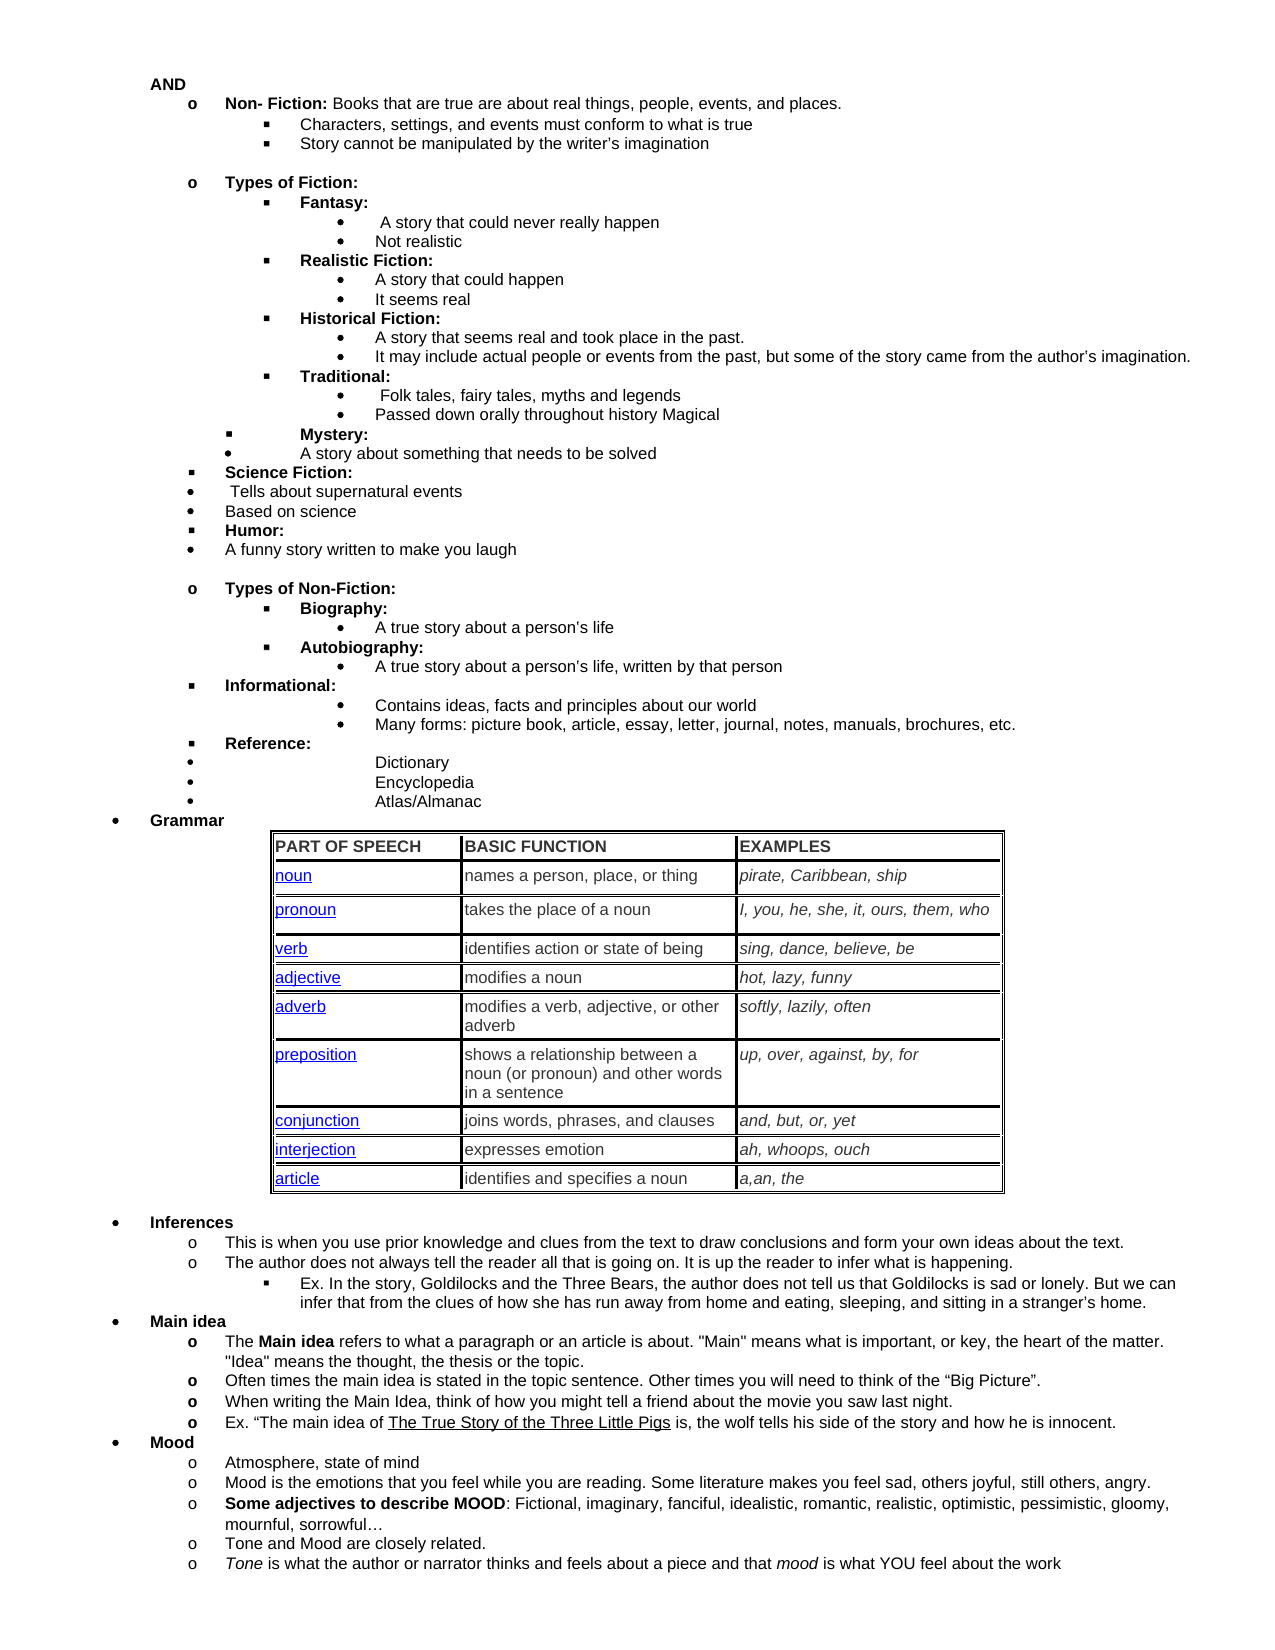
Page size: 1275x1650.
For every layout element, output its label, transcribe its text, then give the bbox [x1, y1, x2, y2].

list This is when you use prior knowledge and clues from the text to draw conclusions and form your own ideas about the text. [187, 1232, 1200, 1253]
list Atlas/Almanac [150, 792, 1200, 811]
table_cell verb [272, 933, 460, 961]
list Humor: [150, 521, 1200, 540]
list Characters, settings, and events must conform to what is true [262, 115, 1200, 134]
table_cell preposition [272, 1038, 460, 1105]
list A story that could never really happen [337, 212, 1200, 232]
list Not realistic [337, 232, 1200, 251]
list Biography: [262, 599, 1200, 618]
list Fantasy: [262, 193, 1200, 212]
list Inferences [112, 1213, 1200, 1232]
list A true story about a person‛s life, written by that person [337, 657, 1200, 676]
list Some adjectives to describe MOOD: Fictional, imaginary, fanciful, idealistic, romantic, realistic, optimistic, pessimistic, gloomy, mournful, sorrowful… [187, 1494, 1200, 1533]
table_cell pronoun [272, 894, 461, 933]
list Many forms: picture book, article, essay, letter, journal, notes, manuals, brochures, etc. [337, 715, 1200, 734]
list Mystery: [150, 424, 1200, 444]
list The Main idea refers to what a paragraph or an article is about. "Main" means what is important, or key, the heart of the matter. "Idea" means the thought, the thesis or the topic. [187, 1331, 1200, 1371]
table_cell and, but, or, yet [738, 1105, 1002, 1133]
list A funny story written to make you laugh [150, 540, 1200, 559]
list Types of Fiction: [187, 172, 1200, 193]
list Tone is what the author or narrator thinks and feels about a piece and that mood is what YOU feel about the work [187, 1554, 1200, 1575]
list Contains ideas, facts and principles about our world [337, 695, 1200, 715]
list A true story about a person‛s life [337, 618, 1200, 638]
list Non- Fiction: Books that are true are about real things, people, events, and places. [187, 94, 1200, 115]
table_cell conjunction [274, 1105, 460, 1133]
list Dictionary [150, 753, 1200, 772]
table_cell identifies action or state of being [463, 936, 735, 961]
table_cell I, you, he, she, it, ours, them, who [736, 894, 1003, 933]
list Science Fiction: [150, 463, 1200, 482]
list A story about something that needs to be solved [150, 444, 1200, 463]
list Often times the main idea is stated in the topic sentence. Other times you will need to think of the “Big Picture”. [187, 1371, 1200, 1392]
list A story that seems real and took place in the past. [337, 328, 1200, 347]
list Realistic Fiction: [262, 251, 1200, 270]
list It seems real [337, 289, 1200, 309]
table_cell interjection [274, 1134, 460, 1162]
list The author does not always tell the reader all that is going on. It is up the reader to infer what is happening. [187, 1253, 1200, 1274]
list Based on science [150, 501, 1200, 521]
list Story cannot be manipulated by the writer’s imagination [262, 134, 1200, 153]
list Tells about supernatural events [150, 482, 1200, 501]
list Atmosphere, state of mind [187, 1452, 1200, 1473]
list Informational: [150, 676, 1200, 695]
table_cell hot, lazy, funny [738, 961, 1002, 990]
table_header PART OF SPEECH [274, 834, 461, 859]
list Main idea [112, 1312, 1200, 1331]
table_cell takes the place of a noun [463, 897, 735, 933]
list Folk tales, fairy tales, myths and legends [337, 386, 1200, 405]
table_cell softly, lazily, often [738, 990, 1002, 1038]
table_header BASIC FUNCTION [461, 834, 736, 859]
list Historical Fiction: [262, 309, 1200, 328]
list Mood is the emotions that you feel while you are reading. Some literature makes you feel sad, others joyful, still others, angry. [187, 1473, 1200, 1494]
list Mood [112, 1433, 1200, 1452]
table_cell modifies a noun [463, 965, 735, 990]
list A story that could happen [337, 270, 1200, 289]
table_cell a,an, the [736, 1162, 1002, 1191]
table_cell joins words, phrases, and clauses [463, 1108, 735, 1133]
list Ex. In the story, Goldilocks and the Three Bears, the author does not tell us that Goldilocks is sad or lonely. But we can infer that from the clues of how she has run away from home and eating, sleeping, and sitting in a stranger’s home. [262, 1274, 1200, 1312]
list Autobiography: [262, 638, 1200, 657]
list Tone and Mood are closely related. [187, 1533, 1200, 1554]
table_cell up, over, against, by, for [738, 1038, 1003, 1105]
table_cell identifies and specifies a noun [461, 1166, 736, 1191]
table_cell adverb [274, 990, 460, 1038]
table_cell expresses emotion [463, 1137, 735, 1162]
list When writing the Main Idea, think of how you might tell a friend about the movie you saw last night. [187, 1392, 1200, 1412]
list Encyclopedia [150, 772, 1200, 792]
table_cell adjective [274, 961, 460, 990]
table_cell sing, dance, believe, be [738, 933, 1003, 961]
list Ex. “The main idea of The True Story of the Three Little Pigs is, the wolf tells his side of the story and how he is innocent. [187, 1412, 1200, 1433]
list Types of Non-Fiction: [187, 578, 1200, 599]
table_cell modifies a verb, adjective, or other adverb [463, 994, 735, 1038]
table_cell shows a relationship between a noun (or pronoun) and other words in a sentence [463, 1041, 735, 1105]
table_cell ah, whoops, ouch [738, 1134, 1002, 1162]
list Reference: [150, 734, 1200, 753]
table_cell names a person, place, or thing [463, 862, 735, 894]
table_header EXAMPLES [736, 834, 1002, 859]
table_cell noun [274, 859, 460, 894]
text AND [75, 75, 1200, 94]
table_cell pirate, Caribbean, ship [738, 859, 1002, 894]
list Passed down orally throughout history Magical [337, 405, 1200, 424]
list It may include actual people or events from the past, but some of the story came from the author‛s imagination. [337, 347, 1200, 367]
list Grammar [112, 811, 1200, 830]
table_cell article [274, 1162, 461, 1191]
list Traditional: [262, 367, 1200, 386]
